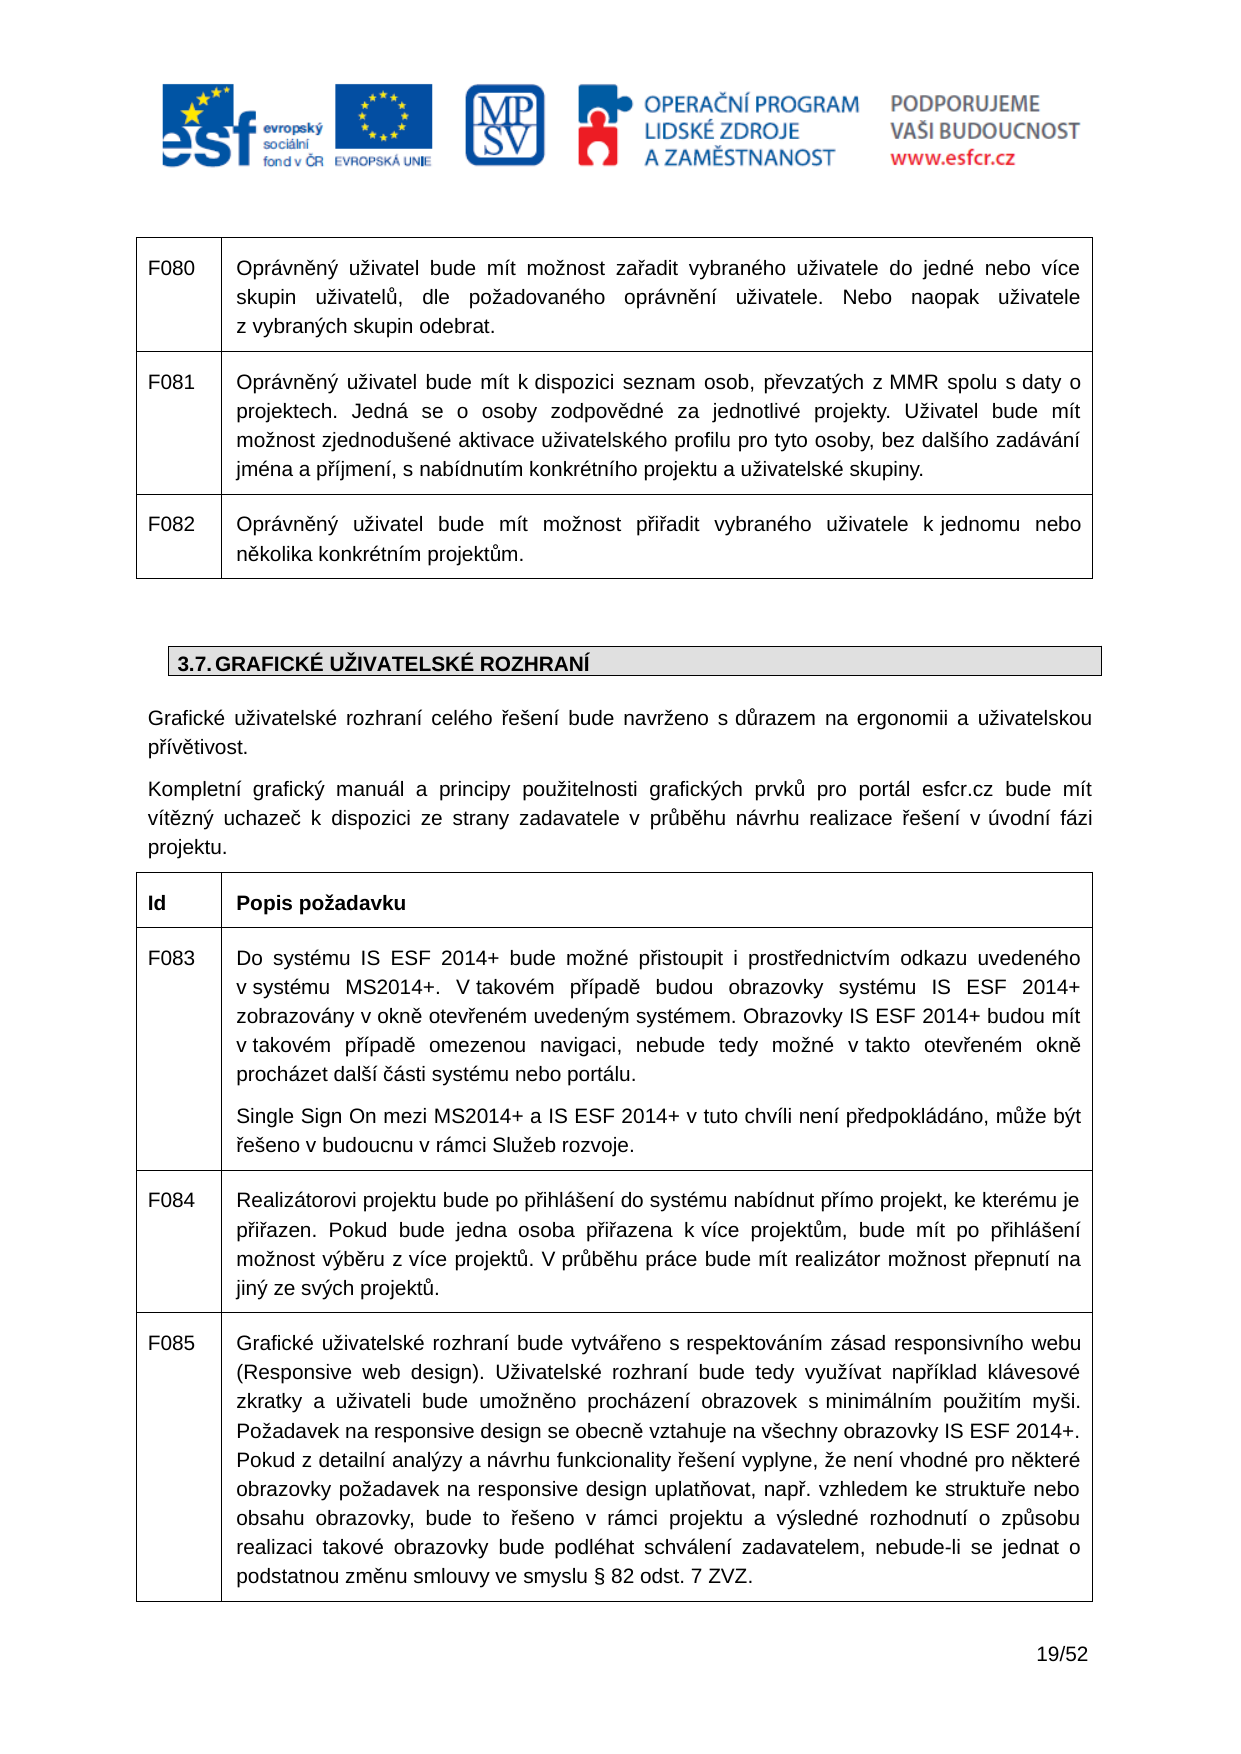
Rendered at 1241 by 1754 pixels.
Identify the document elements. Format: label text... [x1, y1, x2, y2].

table_cell [137, 495, 221, 578]
table_cell Oprávněný uživatel bude mít možnost zařadit vybraného uživatele do jedné nebo více skupin uživatelů, dle požadovaného oprávnění uživatele. Nebo naopak uživatele z vybraných skupin odebrat. [222, 238, 1092, 351]
table_cell [137, 1171, 221, 1312]
table_header Popis požadavku [222, 873, 1092, 927]
table_cell [137, 928, 221, 1169]
table_cell Oprávněný uživatel bude mít možnost přiřadit vybraného uživatele k jednomu nebo několika konkrétním projektům. [222, 495, 1092, 578]
table_cell [137, 1313, 221, 1601]
table_cell [137, 238, 221, 351]
table_header Id [137, 873, 221, 927]
text Kompletní grafický manuál a principy použitelnosti grafických prvků pro portál esfcr.cz bude mít vítězný uchazeč k dispozici ze strany zadavatele v průběhu návrhu realizace řešení v úvodní fázi projektu. [148, 772, 1093, 859]
table_cell Do systému IS ESF 2014+ bude možné přistoupit i prostřednictvím odkazu uvedeného v systému MS2014+. V takovém případě budou obrazovky systému IS ESF 2014+ zobrazovány v okně otevřeném uvedeným systémem. Obrazovky IS ESF 2014+ budou mít v takovém případě omezenou navigaci, nebude tedy možné v takto otevřeném okně procházet další části systému nebo portálu. Single Sign On mezi MS2014+ a IS ESF 2014+ v tuto chvíli není předpokládáno, může být řešeno v budoucnu v rámci Služeb rozvoje. [222, 928, 1092, 1169]
table_cell Grafické uživatelské rozhraní bude vytvářeno s respektováním zásad responsivního webu (Responsive web design). Uživatelské rozhraní bude tedy využívat například klávesové zkratky a uživateli bude umožněno procházení obrazovek s minimálním použitím myši. Požadavek na responsive design se obecně vztahuje na všechny obrazovky IS ESF 2014+. Pokud z detailní analýzy a návrhu funkcionality řešení vyplyne, že není vhodné pro některé obrazovky požadavek na responsive design uplatňovat, např. vzhledem ke struktuře nebo obsahu obrazovky, bude to řešeno v rámci projektu a výsledné rozhodnutí o způsobu realizaci takové obrazovky bude podléhat schválení zadavatelem, nebude-li se jednat o podstatnou změnu smlouvy ve smyslu § 82 odst. 7 ZVZ. [222, 1313, 1092, 1601]
table_cell Realizátorovi projektu bude po přihlášení do systému nabídnut přímo projekt, ke kterému je přiřazen. Pokud bude jedna osoba přiřazena k více projektům, bude mít po přihlášení možnost výběru z více projektů. V průběhu práce bude mít realizátor možnost přepnutí na jiný ze svých projektů. [222, 1171, 1092, 1312]
subtitle Grafické uživatelské rozhraní [169, 647, 1101, 675]
table_cell [137, 352, 221, 493]
text Grafické uživatelské rozhraní celého řešení bude navrženo s důrazem na ergonomii a uživatelskou přívětivost. [148, 701, 1093, 759]
table_cell Oprávněný uživatel bude mít k dispozici seznam osob, převzatých z MMR spolu s daty o projektech. Jedná se o osoby zodpovědné za jednotlivé projekty. Uživatel bude mít možnost zjednodušené aktivace uživatelského profilu pro tyto osoby, bez dalšího zadávání jména a příjmení, s nabídnutím konkrétního projektu a uživatelské skupiny. [222, 352, 1092, 493]
